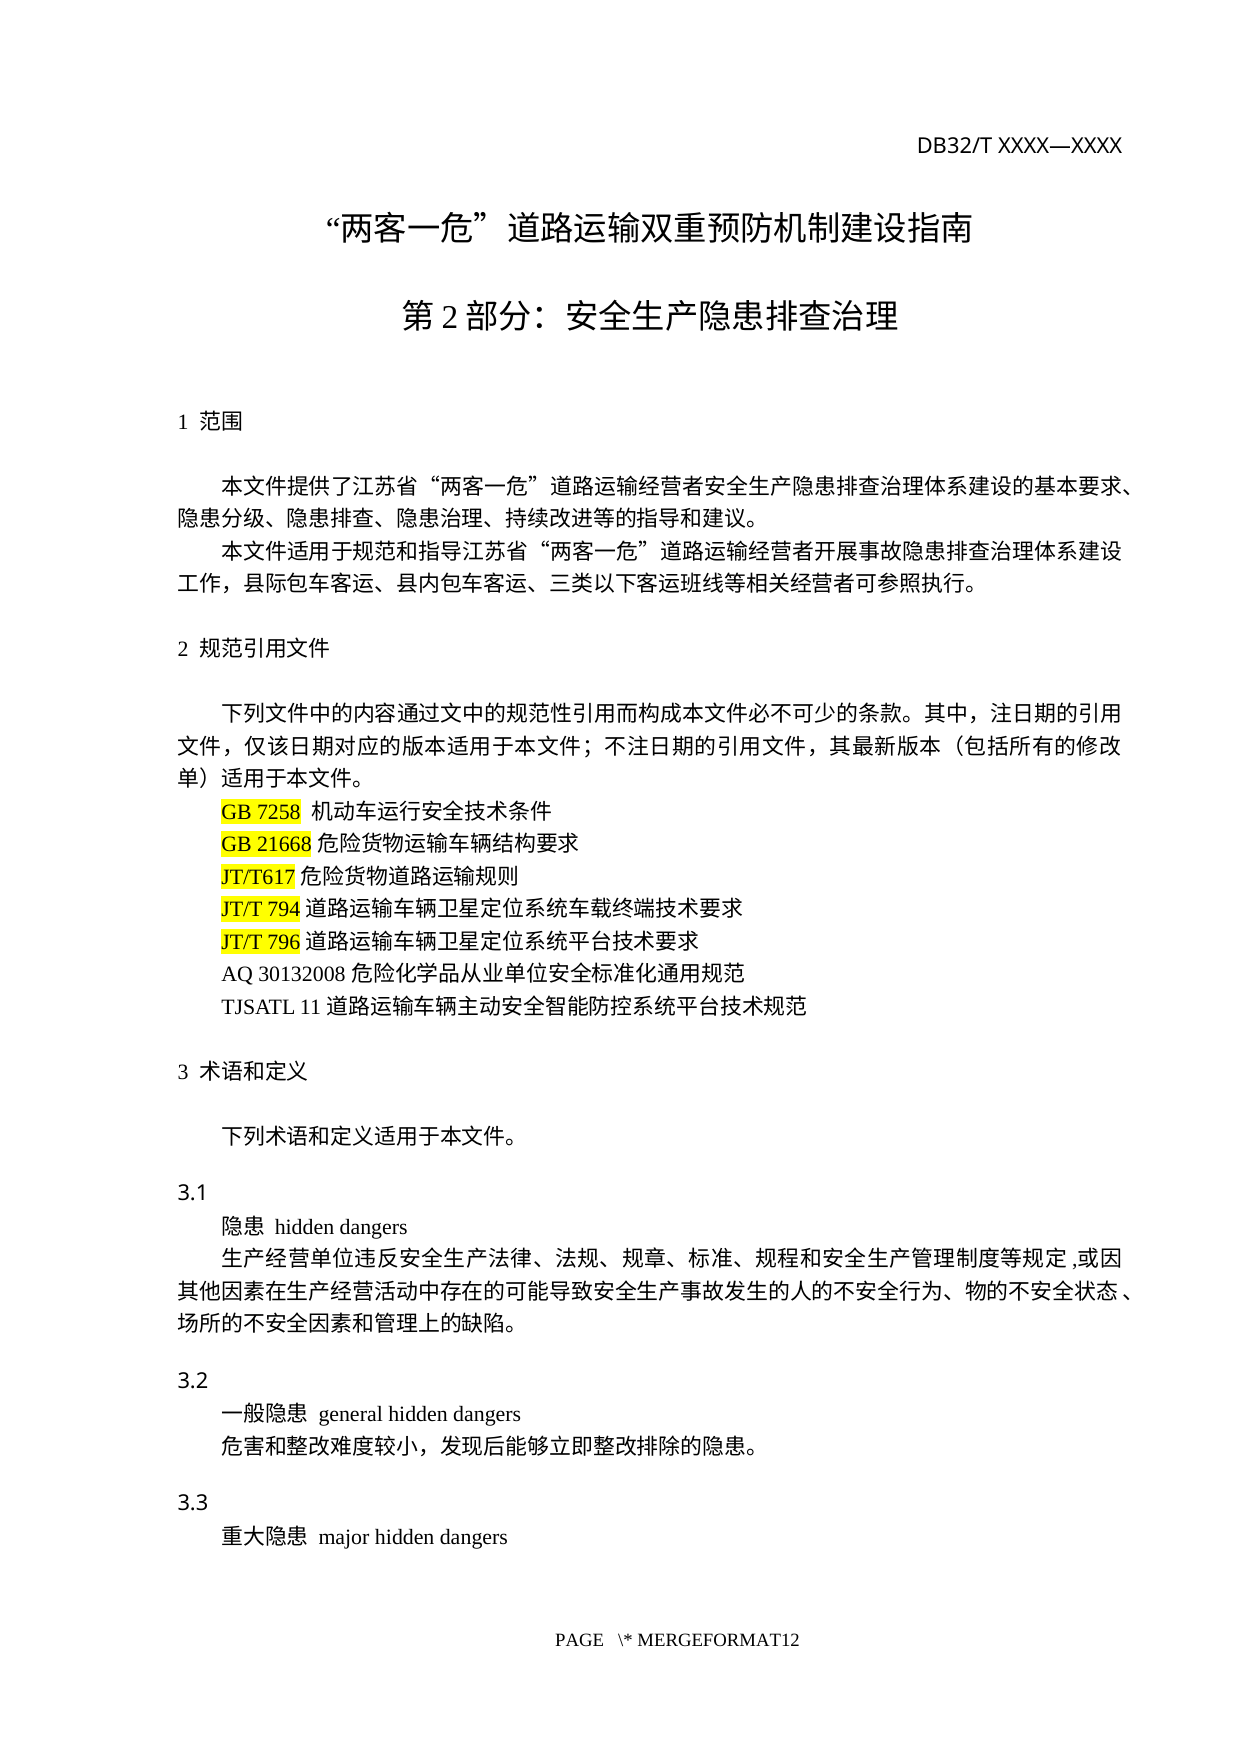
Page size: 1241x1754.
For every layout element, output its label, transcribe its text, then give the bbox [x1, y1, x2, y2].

text 2 规范引用文件 [177, 631, 1122, 663]
text 一般隐患 general hidden dangers [177, 1396, 1122, 1428]
text GB 21668 危险货物运输车辆结构要求 [177, 826, 1122, 858]
text 本文件适用于规范和指导江苏省“两客一危”道路运输经营者开展事故隐患排查治理体系建设工作，县际包车客运、县内包车客运、三类以下客运班线等相关经营者可参照执行。 [177, 533, 1122, 598]
text 3.2 [177, 1363, 1122, 1396]
text JT/T 794 道路运输车辆卫星定位系统车载终端技术要求 [177, 891, 1122, 923]
text 生产经营单位违反安全生产法律、法规、规章、标准、规程和安全生产管理制度等规定,或因其他因素在生产经营活动中存在的可能导致安全生产事故发生的人的不安全行为、物的不安全状态、场所的不安全因素和管理上的缺陷。 [177, 1241, 1122, 1338]
text 3 术语和定义 [177, 1053, 1122, 1086]
text 1 范围 [177, 403, 1122, 436]
text 下列文件中的内容通过文中的规范性引用而构成本文件必不可少的条款。其中，注日期的引用文件，仅该日期对应的版本适用于本文件；不注日期的引用文件，其最新版本（包括所有的修改单）适用于本文件。 [177, 696, 1122, 793]
text TJSATL 11 道路运输车辆主动安全智能防控系统平台技术规范 [177, 988, 1122, 1021]
text 3.3 [177, 1486, 1122, 1518]
text 危害和整改难度较小，发现后能够立即整改排除的隐患。 [177, 1428, 1122, 1461]
text 重大隐患 major hidden dangers [177, 1518, 1122, 1551]
text GB 7258 机动车运行安全技术条件 [177, 793, 1122, 826]
text 3.1 [177, 1176, 1122, 1208]
text 本文件提供了江苏省“两客一危”道路运输经营者安全生产隐患排查治理体系建设的基本要求、隐患分级、隐患排查、隐患治理、持续改进等的指导和建议。 [177, 468, 1122, 533]
text JT/T 796 道路运输车辆卫星定位系统平台技术要求 [177, 923, 1122, 956]
text JT/T617 危险货物道路运输规则 [177, 858, 1122, 891]
text 隐患 hidden dangers [177, 1208, 1122, 1241]
text 下列术语和定义适用于本文件。 [177, 1118, 1122, 1151]
text AQ 30132008 危险化学品从业单位安全标准化通用规范 [177, 956, 1122, 988]
text 第2部分：安全生产隐患排查治理 [177, 282, 1122, 347]
text “两客一危”道路运输双重预防机制建设指南 [177, 193, 1122, 258]
